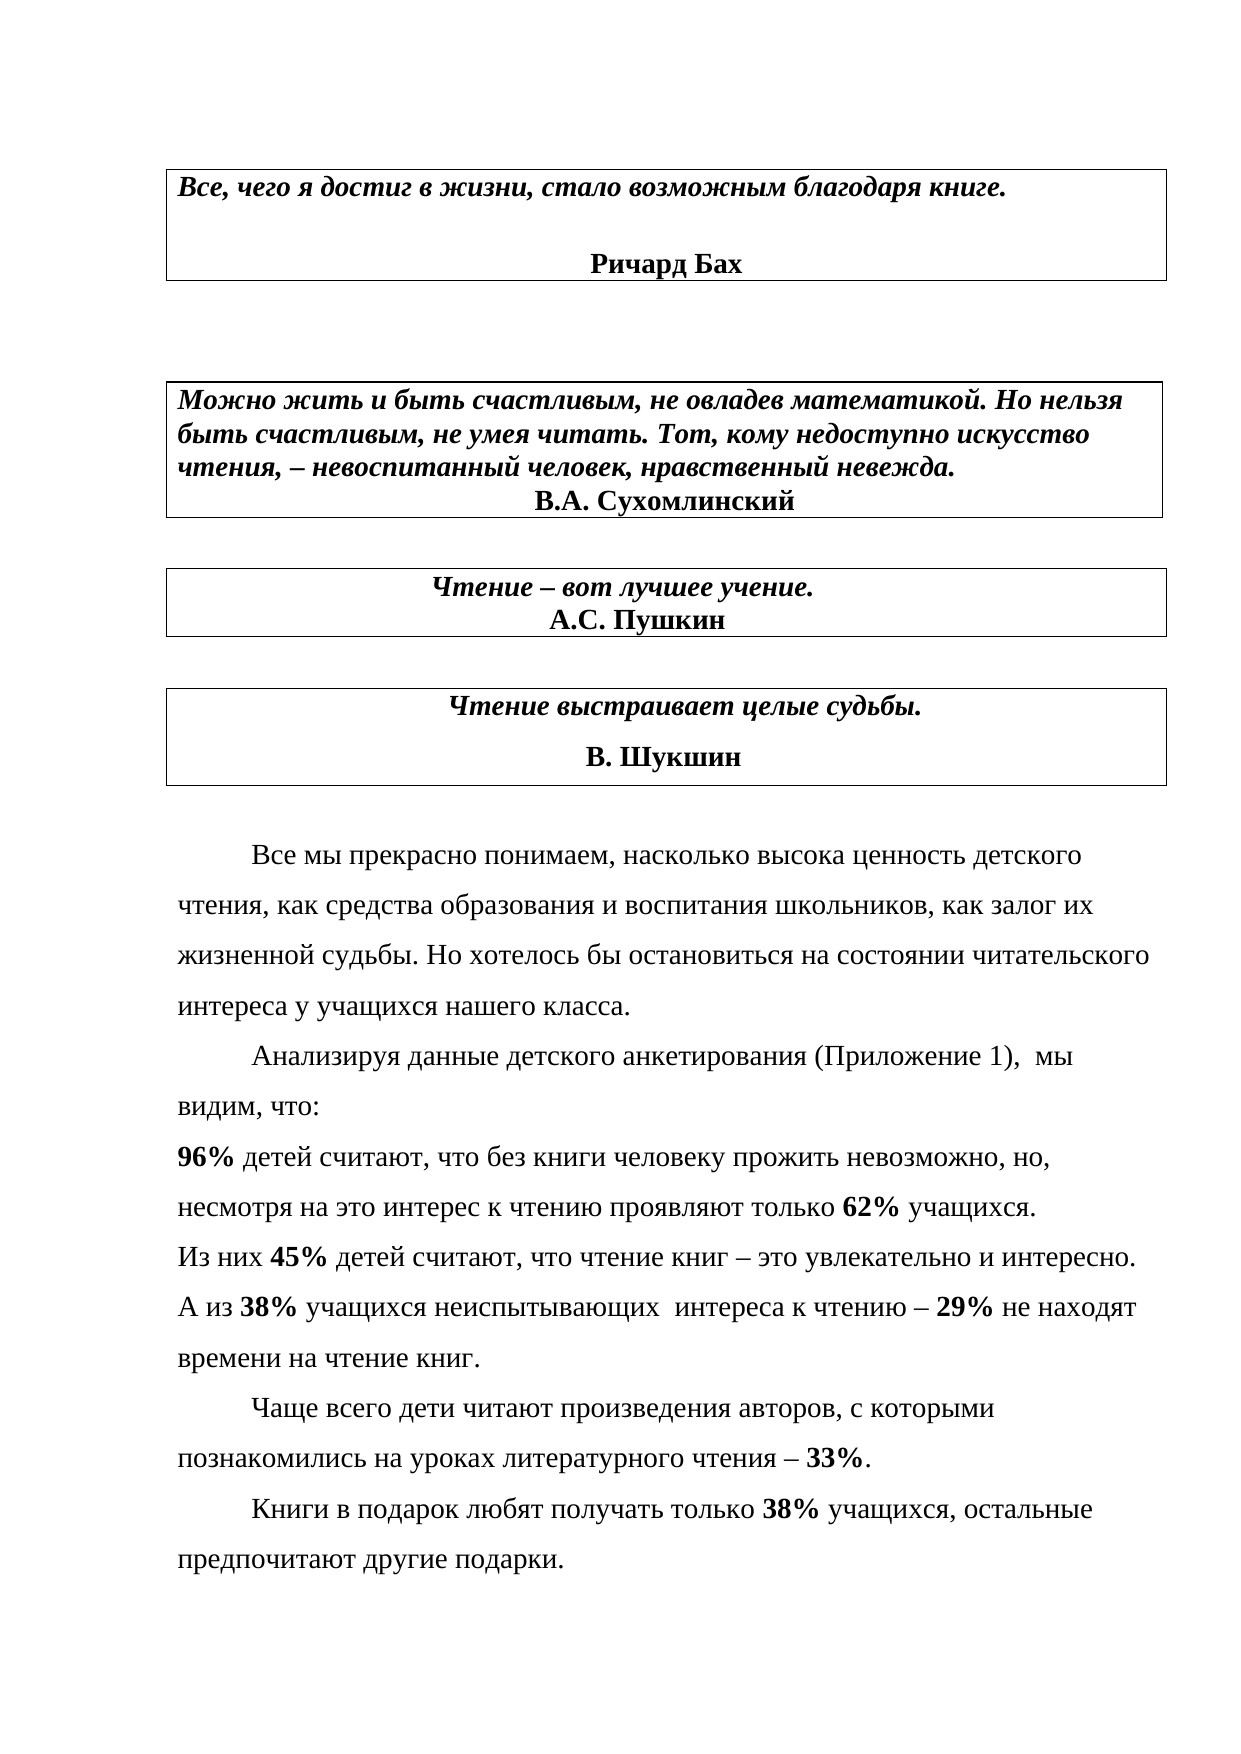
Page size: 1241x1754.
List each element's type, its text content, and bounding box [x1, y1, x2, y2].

text 96% детей считают, что без книги человеку прожить невозможно, но, несмотря на это интерес к чтению проявляют только 62% учащихся. [177, 1139, 1152, 1222]
text Книги в подарок любят получать только 38% учащихся, остальные предпочитают другие подарки. [177, 1491, 1152, 1575]
text Анализируя данные детского анкетирования (Приложение 1), мы видим, что: [177, 1038, 1152, 1122]
text А из 38% учащихся неиспытывающих интереса к чтению – 29% не находят времени на чтение книг. [177, 1289, 1152, 1373]
table_header Чтение – вот лучшее учение. А.С. Пушкин [167, 569, 1166, 636]
text Чаще всего дети читают произведения авторов, с которыми познакомились на уроках литературного чтения – 33%. [177, 1390, 1152, 1474]
text Все мы прекрасно понимаем, насколько высока ценность детского чтения, как средства образования и воспитания школьников, как залог их жизненной судьбы. Но хотелось бы остановиться на состоянии читательского интереса у учащихся нашего класса. [177, 837, 1152, 1021]
table_header Все, чего я достиг в жизни, стало возможным благодаря книге. Ричард Бах [167, 170, 1166, 280]
table_header Чтение выстраивает целые судьбы. В. Шукшин [167, 689, 1166, 785]
text Из них 45% детей считают, что чтение книг – это увлекательно и интересно. [177, 1239, 1152, 1273]
table_header Можно жить и быть счастливым, не овладев математикой. Но нельзя быть счастливым, не умея читать. Тот, кому недоступно искусство чтения, – невоспитанный человек, нравственный невежда. В.А. Сухомлинский [167, 383, 1162, 517]
